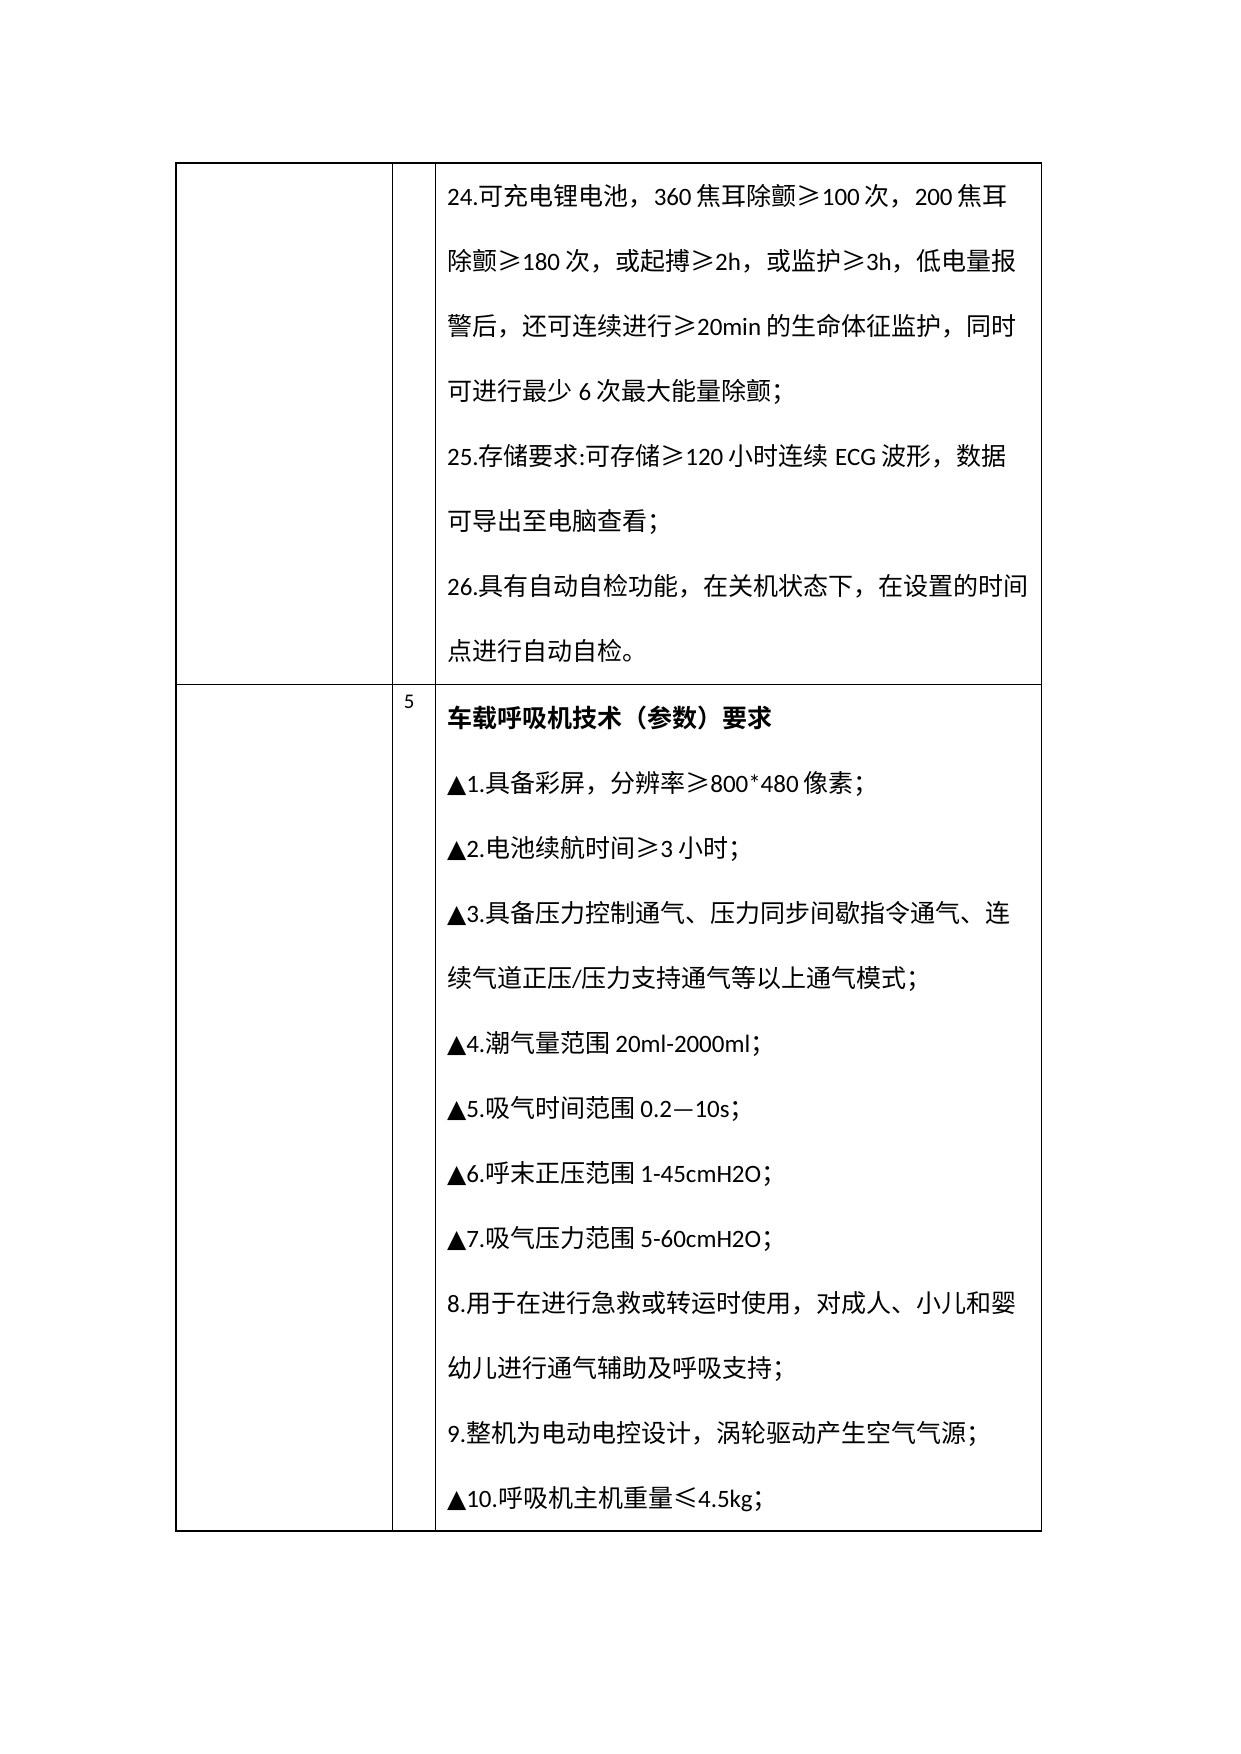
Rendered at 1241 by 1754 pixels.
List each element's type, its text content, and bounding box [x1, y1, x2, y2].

table_cell [177, 685, 392, 1530]
table_cell 5 [393, 685, 435, 1530]
table_cell 4 [393, 164, 435, 683]
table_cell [436, 685, 1041, 1530]
table_cell [177, 164, 392, 683]
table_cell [436, 164, 1041, 683]
